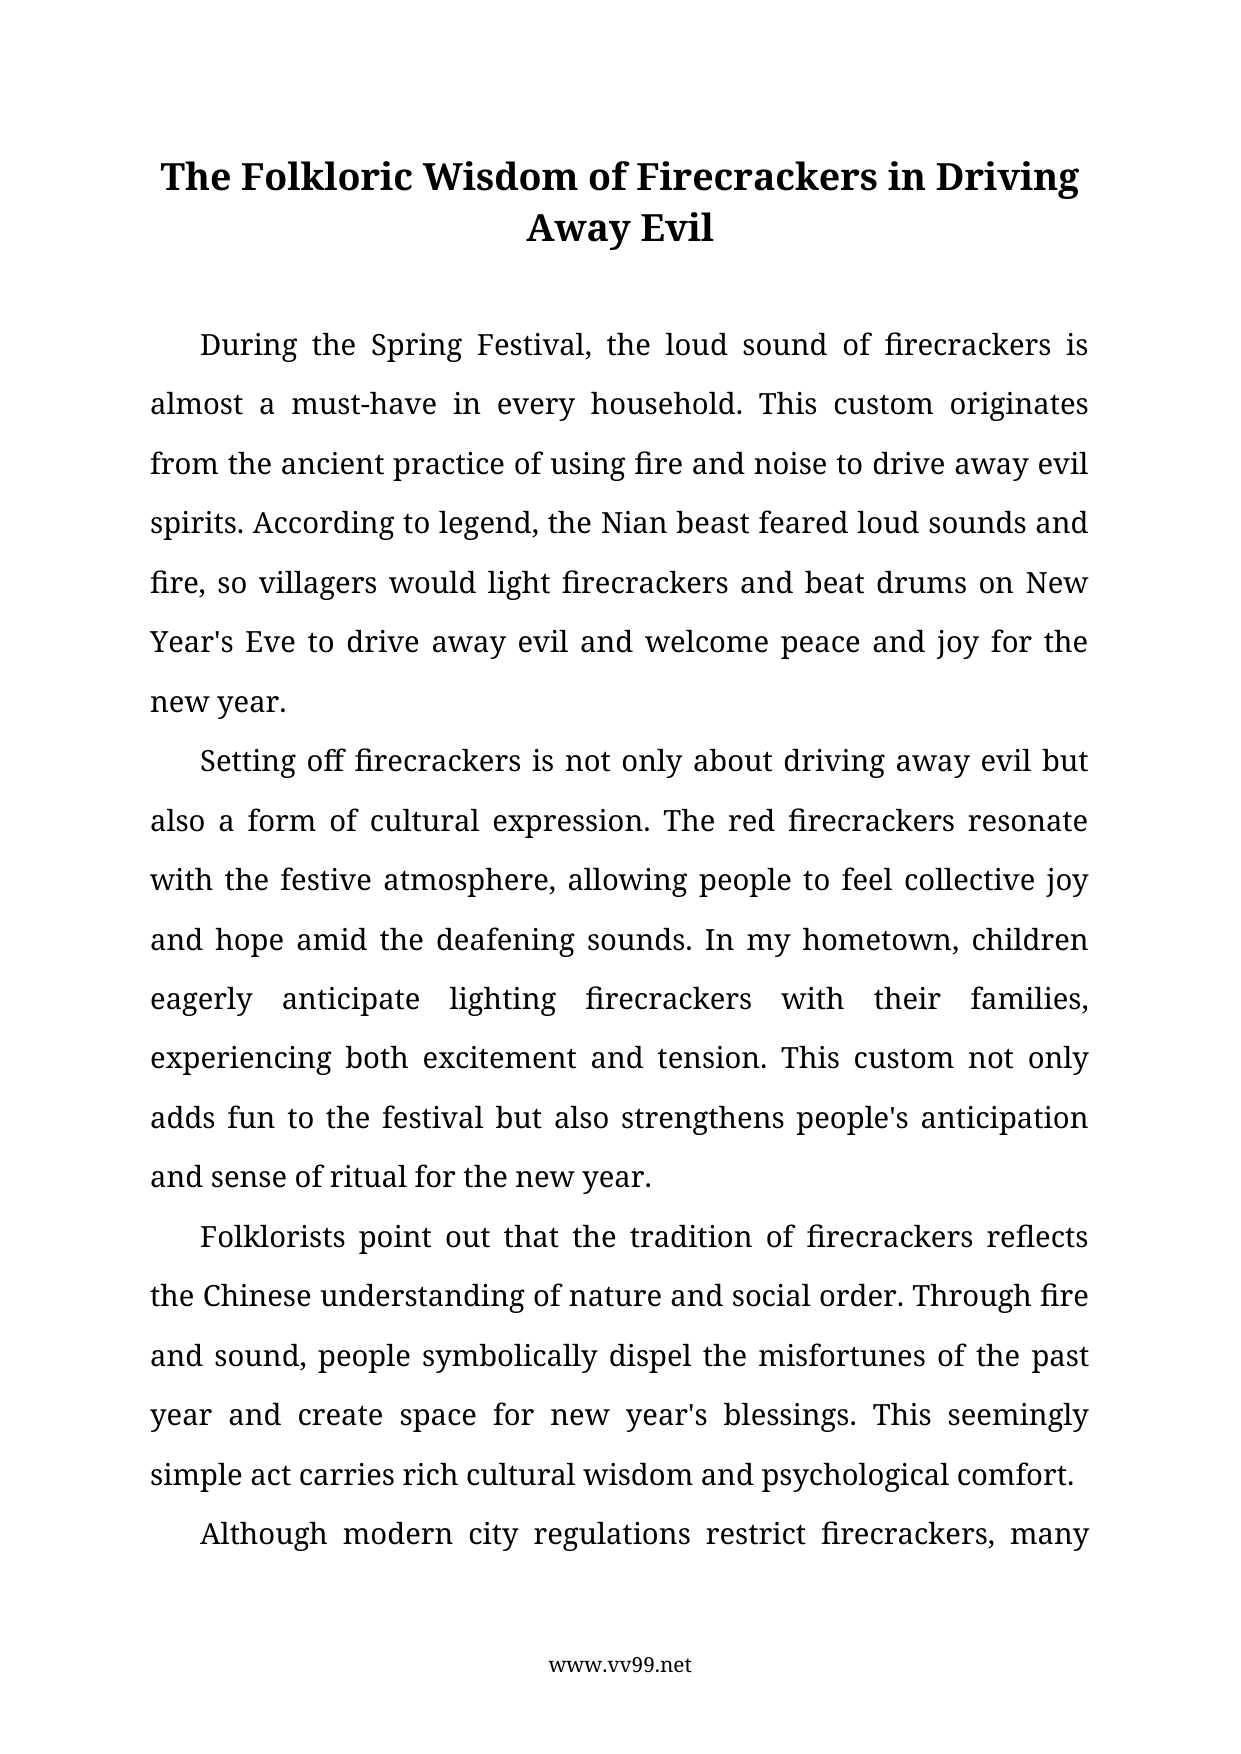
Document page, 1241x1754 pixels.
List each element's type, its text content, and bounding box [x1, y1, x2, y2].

text During the Spring Festival, the loud sound of firecrackers is almost a must-have in every household. This custom originates from the ancient practice of using fire and noise to drive away evil spirits. According to legend, the Nian beast feared loud sounds and fire, so villagers would light firecrackers and beat drums on New Year's Eve to drive away evil and welcome peace and joy for the new year. [150, 324, 1090, 721]
subtitle The Folkloric Wisdom of Firecrackers in Driving Away Evil [150, 150, 1090, 252]
text Setting off firecrackers is not only about driving away evil but also a form of cultural expression. The red firecrackers resonate with the festive atmosphere, allowing people to feel collective joy and hope amid the deafening sounds. In my hometown, children eagerly anticipate lighting firecrackers with their families, experiencing both excitement and tension. This custom not only adds fun to the festival but also strengthens people's anticipation and sense of ritual for the new year. [150, 740, 1090, 1196]
text Folklorists point out that the tradition of firecrackers reflects the Chinese understanding of nature and social order. Through fire and sound, people symbolically dispel the misfortunes of the past year and create space for new year's blessings. This seemingly simple act carries rich cultural wisdom and psychological comfort. [150, 1216, 1090, 1494]
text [150, 1513, 1090, 1553]
